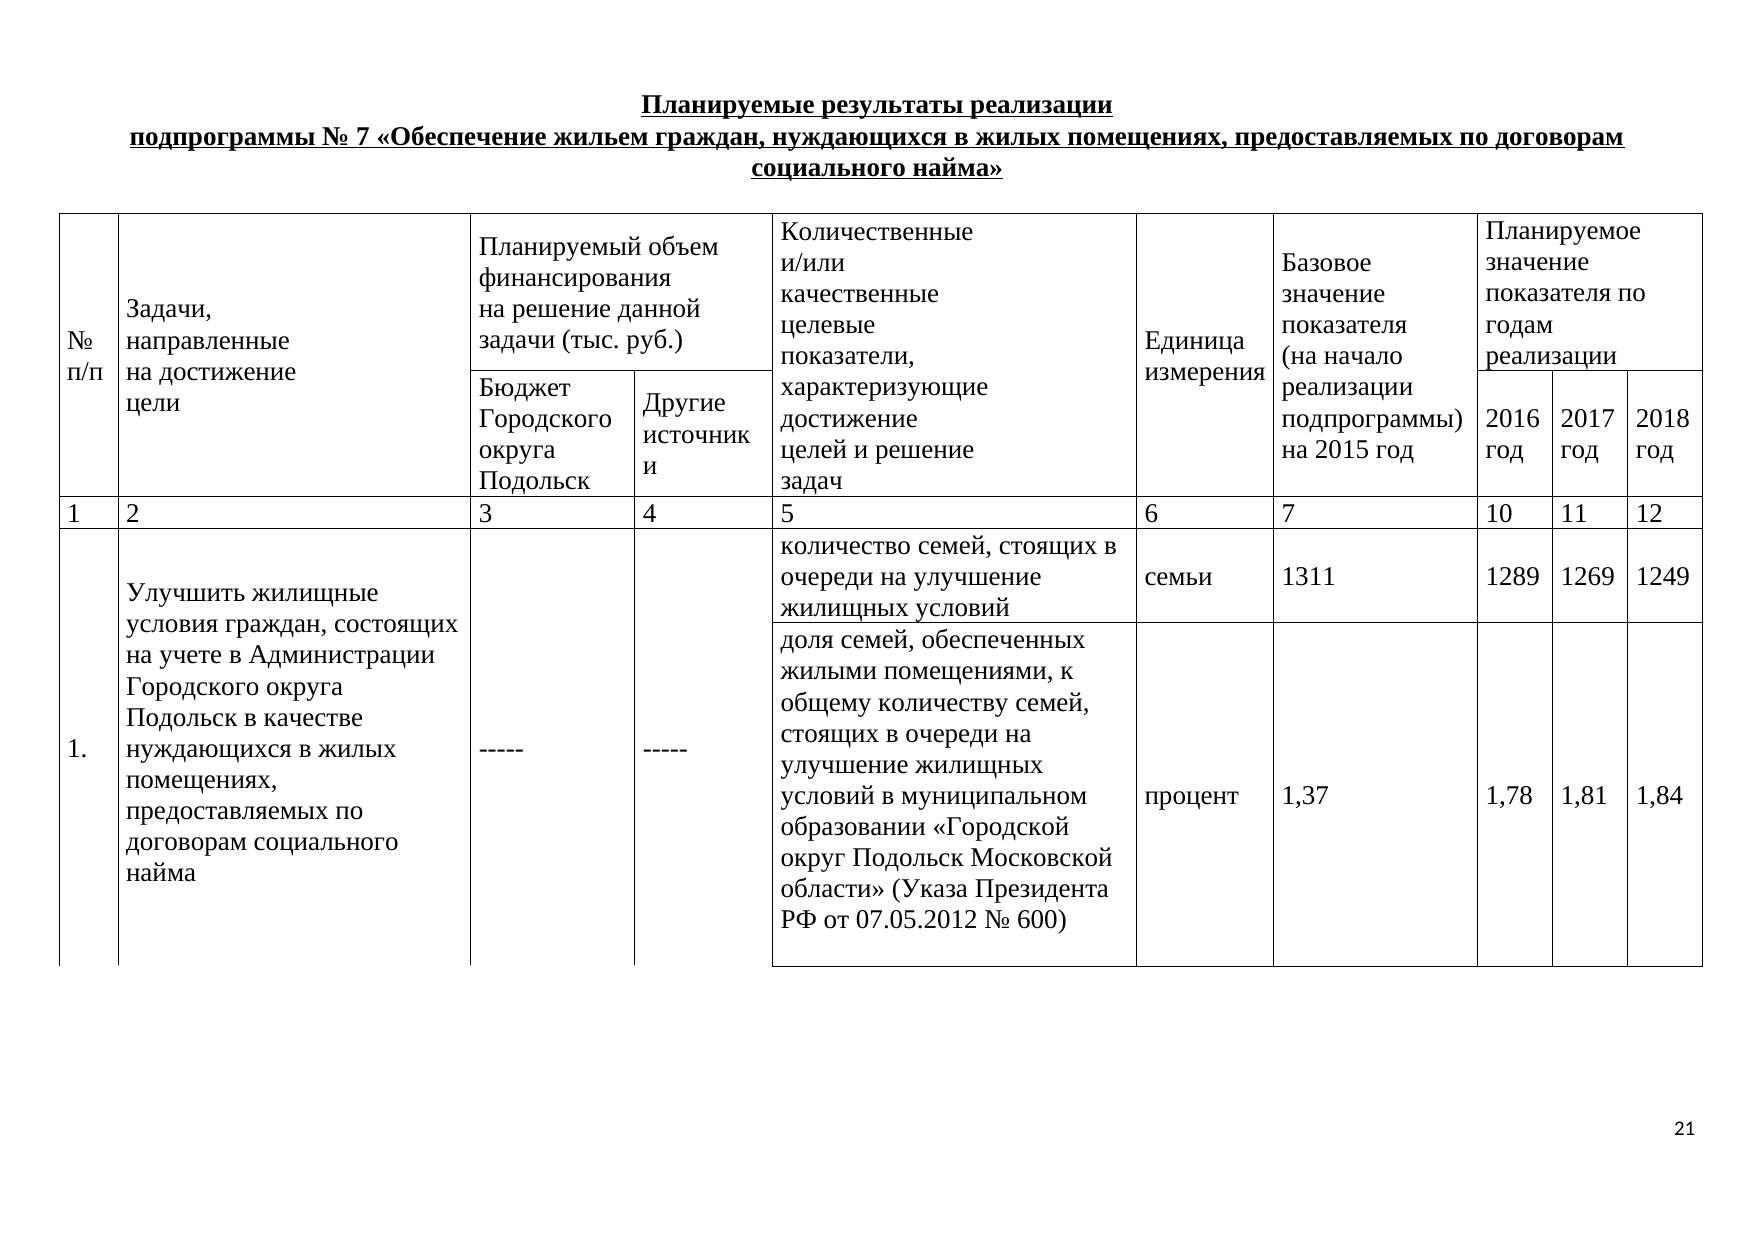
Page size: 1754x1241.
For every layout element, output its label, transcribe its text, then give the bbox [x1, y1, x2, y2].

table_cell 1311 [1274, 529, 1477, 622]
table_cell 11 [1553, 497, 1627, 528]
table_header Количественные и/или качественные целевые показатели, характеризующие достижение целей и решение задач [773, 214, 1136, 496]
table_cell ----- [471, 529, 635, 966]
table_cell 2018 год [1628, 371, 1702, 496]
table_cell Бюджет Городского округа Подольск [471, 371, 634, 496]
table_cell 7 [1274, 497, 1477, 528]
table_cell 3 [471, 497, 634, 528]
table_cell ----- [635, 529, 772, 966]
table_cell 10 [1478, 497, 1552, 528]
table_cell 1,37 [1274, 623, 1477, 966]
table_cell Другие источники [635, 371, 772, 496]
text подпрограммы № 7 «Обеспечение жильем граждан, нуждающихся в жилых помещениях, предоставляемых по договорам социального найма» [59, 120, 1695, 182]
table_cell 1,78 [1478, 623, 1552, 966]
table_cell 2017 год [1553, 371, 1627, 496]
table_header Базовое значение показателя (на начало реализации подпрограммы) на 2015 год [1274, 214, 1477, 496]
table_cell 5 [773, 497, 1136, 528]
table_cell 1,84 [1628, 623, 1702, 966]
table_cell 1289 [1478, 529, 1552, 622]
table_cell доля семей, обеспеченных жилыми помещениями, к общему количеству семей, стоящих в очереди на улучшение жилищных условий в муниципальном образовании «Городской округ Подольск Московской области» (Указа Президента РФ от 07.05.2012 № 600) [773, 623, 1136, 966]
table_cell 6 [1137, 497, 1273, 528]
table_cell Улучшить жилищные условия граждан, состоящих на учете в Администрации Городского округа Подольск в качестве нуждающихся в жилых помещениях, предоставляемых по договорам социального найма [118, 529, 471, 966]
table_cell 4 [635, 497, 772, 528]
table_header № п/п [60, 214, 118, 496]
table_cell 2016 год [1478, 371, 1552, 496]
table_header Единица измерения [1137, 214, 1273, 496]
table_cell 1269 [1553, 529, 1627, 622]
table_header Планируемый объем финансирования на решение данной задачи (тыс. руб.) [471, 214, 772, 370]
table_header Планируемое значение показателя по годам реализации [1478, 214, 1702, 370]
text Планируемые результаты реализации [59, 89, 1695, 120]
table_cell 1 [60, 497, 118, 528]
table_cell 1249 [1628, 529, 1702, 622]
table_cell количество семей, стоящих в очереди на улучшение жилищных условий [773, 529, 1136, 622]
table_header Задачи, направленные на достижение цели [119, 214, 470, 496]
table_cell семьи [1137, 529, 1273, 622]
table_cell процент [1137, 623, 1273, 966]
table_cell 2 [119, 497, 470, 528]
table_cell 1,81 [1553, 623, 1627, 966]
table_cell 1. [60, 529, 118, 966]
table_cell 12 [1628, 497, 1702, 528]
